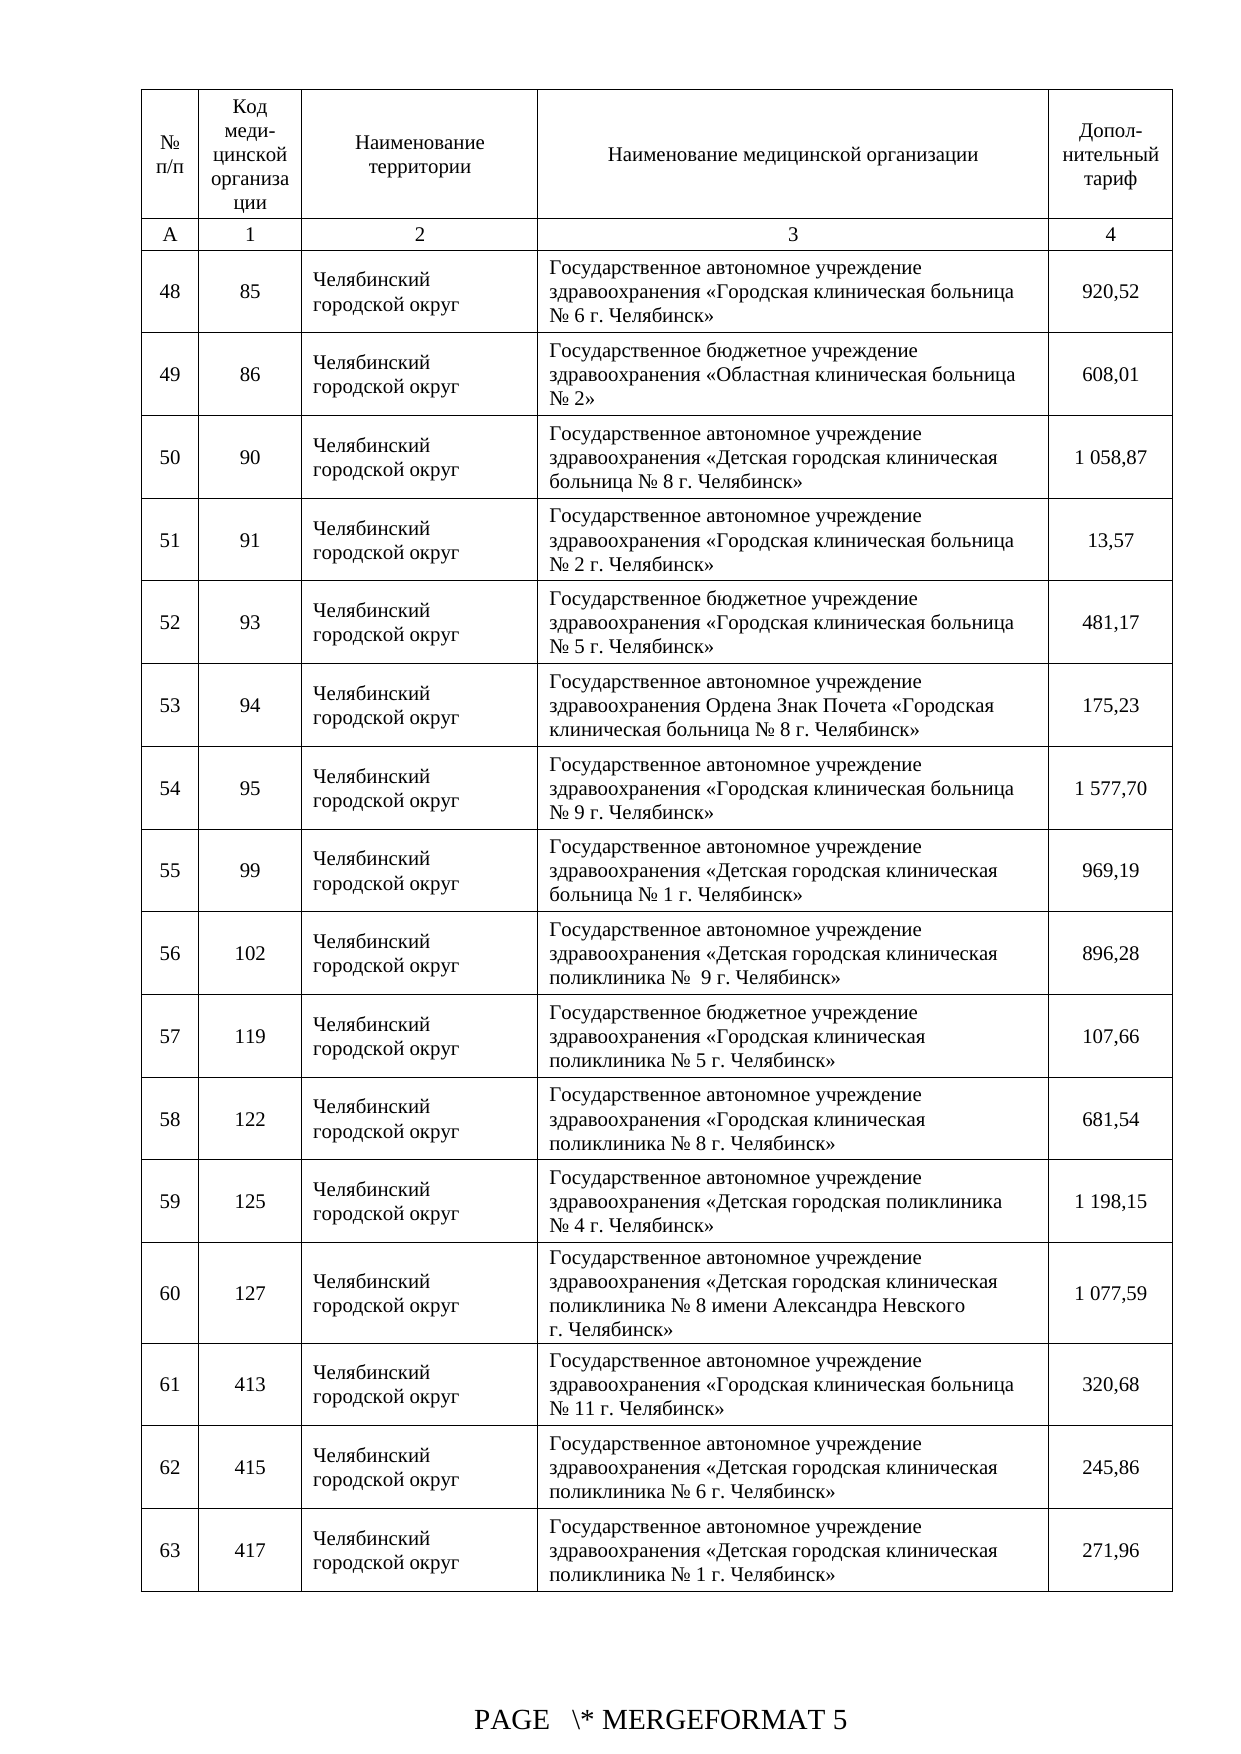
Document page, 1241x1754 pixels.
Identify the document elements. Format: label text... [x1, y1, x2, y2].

table_header № п/п [142, 90, 198, 218]
table_cell Государственное бюджетное учреждение здравоохранения «Городская клиническая поликлиника № 5 г. Челябинск» [538, 995, 1048, 1077]
table_cell 1 198,15 [1049, 1160, 1172, 1242]
table_cell Государственное автономное учреждение здравоохранения «Городская клиническая больница № 11 г. Челябинск» [538, 1344, 1048, 1425]
table_cell 175,23 [1049, 664, 1172, 746]
table_header Код меди-цинской организации [199, 90, 301, 218]
table_cell 413 [199, 1344, 301, 1425]
table_cell 481,17 [1049, 581, 1172, 663]
table_cell А [142, 219, 198, 249]
table_header Наименование территории [302, 90, 537, 218]
table_cell 920,52 [1049, 251, 1172, 332]
table_cell 1 [199, 219, 301, 249]
table_cell Челябинский городской округ [302, 1344, 537, 1425]
table_cell 53 [142, 664, 198, 746]
table_cell Государственное автономное учреждение здравоохранения «Детская городская клиническая поликлиника № 8 имени Александра Невского г. Челябинск» [538, 1243, 1048, 1342]
table_cell 90 [199, 416, 301, 498]
table_cell 59 [142, 1160, 198, 1242]
table_cell Государственное автономное учреждение здравоохранения «Детская городская клиническая поликлиника № 6 г. Челябинск» [538, 1426, 1048, 1508]
table_cell 91 [199, 499, 301, 580]
table_cell 1 058,87 [1049, 416, 1172, 498]
table_cell 969,19 [1049, 830, 1172, 911]
table_cell 102 [199, 912, 301, 994]
table_cell 57 [142, 995, 198, 1077]
table_cell Челябинский городской округ [302, 1426, 537, 1508]
table_cell 4 [1049, 219, 1172, 249]
table_cell 99 [199, 830, 301, 911]
table_cell 56 [142, 912, 198, 994]
table_cell 85 [199, 251, 301, 332]
table_cell 52 [142, 581, 198, 663]
table_header Допол-нительный тариф [1049, 90, 1172, 218]
table_cell Государственное автономное учреждение здравоохранения «Детская городская клиническая поликлиника № 1 г. Челябинск» [538, 1509, 1048, 1591]
table_cell Челябинский городской округ [302, 581, 537, 663]
table_cell Государственное автономное учреждение здравоохранения Ордена Знак Почета «Городская клиническая больница № 8 г. Челябинск» [538, 664, 1048, 746]
table_cell 1 077,59 [1049, 1243, 1172, 1342]
table_cell 122 [199, 1078, 301, 1159]
table_header Наименование медицинской организации [538, 90, 1048, 218]
table_cell Челябинский городской округ [302, 1509, 537, 1591]
table_cell Государственное бюджетное учреждение здравоохранения «Областная клиническая больница № 2» [538, 333, 1048, 415]
table_cell 61 [142, 1344, 198, 1425]
table_cell Челябинский городской округ [302, 333, 537, 415]
table_cell 415 [199, 1426, 301, 1508]
table_cell 95 [199, 747, 301, 828]
table_cell Челябинский городской округ [302, 830, 537, 911]
table_cell Государственное автономное учреждение здравоохранения «Городская клиническая поликлиника № 8 г. Челябинск» [538, 1078, 1048, 1159]
table_cell 58 [142, 1078, 198, 1159]
table_cell 48 [142, 251, 198, 332]
table_cell Государственное автономное учреждение здравоохранения «Городская клиническая больница № 9 г. Челябинск» [538, 747, 1048, 828]
table_cell Челябинский городской округ [302, 995, 537, 1077]
table_cell 245,86 [1049, 1426, 1172, 1508]
table_cell 60 [142, 1243, 198, 1342]
table_cell 1 577,70 [1049, 747, 1172, 828]
table_cell Челябинский городской округ [302, 664, 537, 746]
table_cell 2 [302, 219, 537, 249]
table_cell 608,01 [1049, 333, 1172, 415]
table_cell Государственное автономное учреждение здравоохранения «Детская городская клиническая больница № 1 г. Челябинск» [538, 830, 1048, 911]
table_cell Государственное автономное учреждение здравоохранения «Детская городская поликлиника № 4 г. Челябинск» [538, 1160, 1048, 1242]
table_cell 49 [142, 333, 198, 415]
table_cell Государственное автономное учреждение здравоохранения «Городская клиническая больница № 6 г. Челябинск» [538, 251, 1048, 332]
table_cell Челябинский городской округ [302, 1243, 537, 1342]
table_cell Государственное автономное учреждение здравоохранения «Детская городская клиническая поликлиника № 9 г. Челябинск» [538, 912, 1048, 994]
table_cell 94 [199, 664, 301, 746]
table_cell Челябинский городской округ [302, 747, 537, 828]
table_cell 417 [199, 1509, 301, 1591]
table_cell Государственное автономное учреждение здравоохранения «Детская городская клиническая больница № 8 г. Челябинск» [538, 416, 1048, 498]
table_cell Челябинский городской округ [302, 499, 537, 580]
table_cell Челябинский городской округ [302, 1078, 537, 1159]
table_cell 127 [199, 1243, 301, 1342]
table_cell 271,96 [1049, 1509, 1172, 1591]
table_cell 107,66 [1049, 995, 1172, 1077]
table_cell 50 [142, 416, 198, 498]
table_cell 51 [142, 499, 198, 580]
table_cell 55 [142, 830, 198, 911]
table_cell Челябинский городской округ [302, 416, 537, 498]
table_cell 3 [538, 219, 1048, 249]
table_cell 320,68 [1049, 1344, 1172, 1425]
table_cell 86 [199, 333, 301, 415]
table_cell 63 [142, 1509, 198, 1591]
table_cell Челябинский городской округ [302, 912, 537, 994]
table_cell Государственное бюджетное учреждение здравоохранения «Городская клиническая больница № 5 г. Челябинск» [538, 581, 1048, 663]
table_cell 93 [199, 581, 301, 663]
table_cell Челябинский городской округ [302, 251, 537, 332]
table_cell 62 [142, 1426, 198, 1508]
table_cell 54 [142, 747, 198, 828]
table_cell Государственное автономное учреждение здравоохранения «Городская клиническая больница № 2 г. Челябинск» [538, 499, 1048, 580]
table_cell 13,57 [1049, 499, 1172, 580]
table_cell 681,54 [1049, 1078, 1172, 1159]
table_cell 896,28 [1049, 912, 1172, 994]
table_cell 125 [199, 1160, 301, 1242]
table_cell Челябинский городской округ [302, 1160, 537, 1242]
table_cell 119 [199, 995, 301, 1077]
